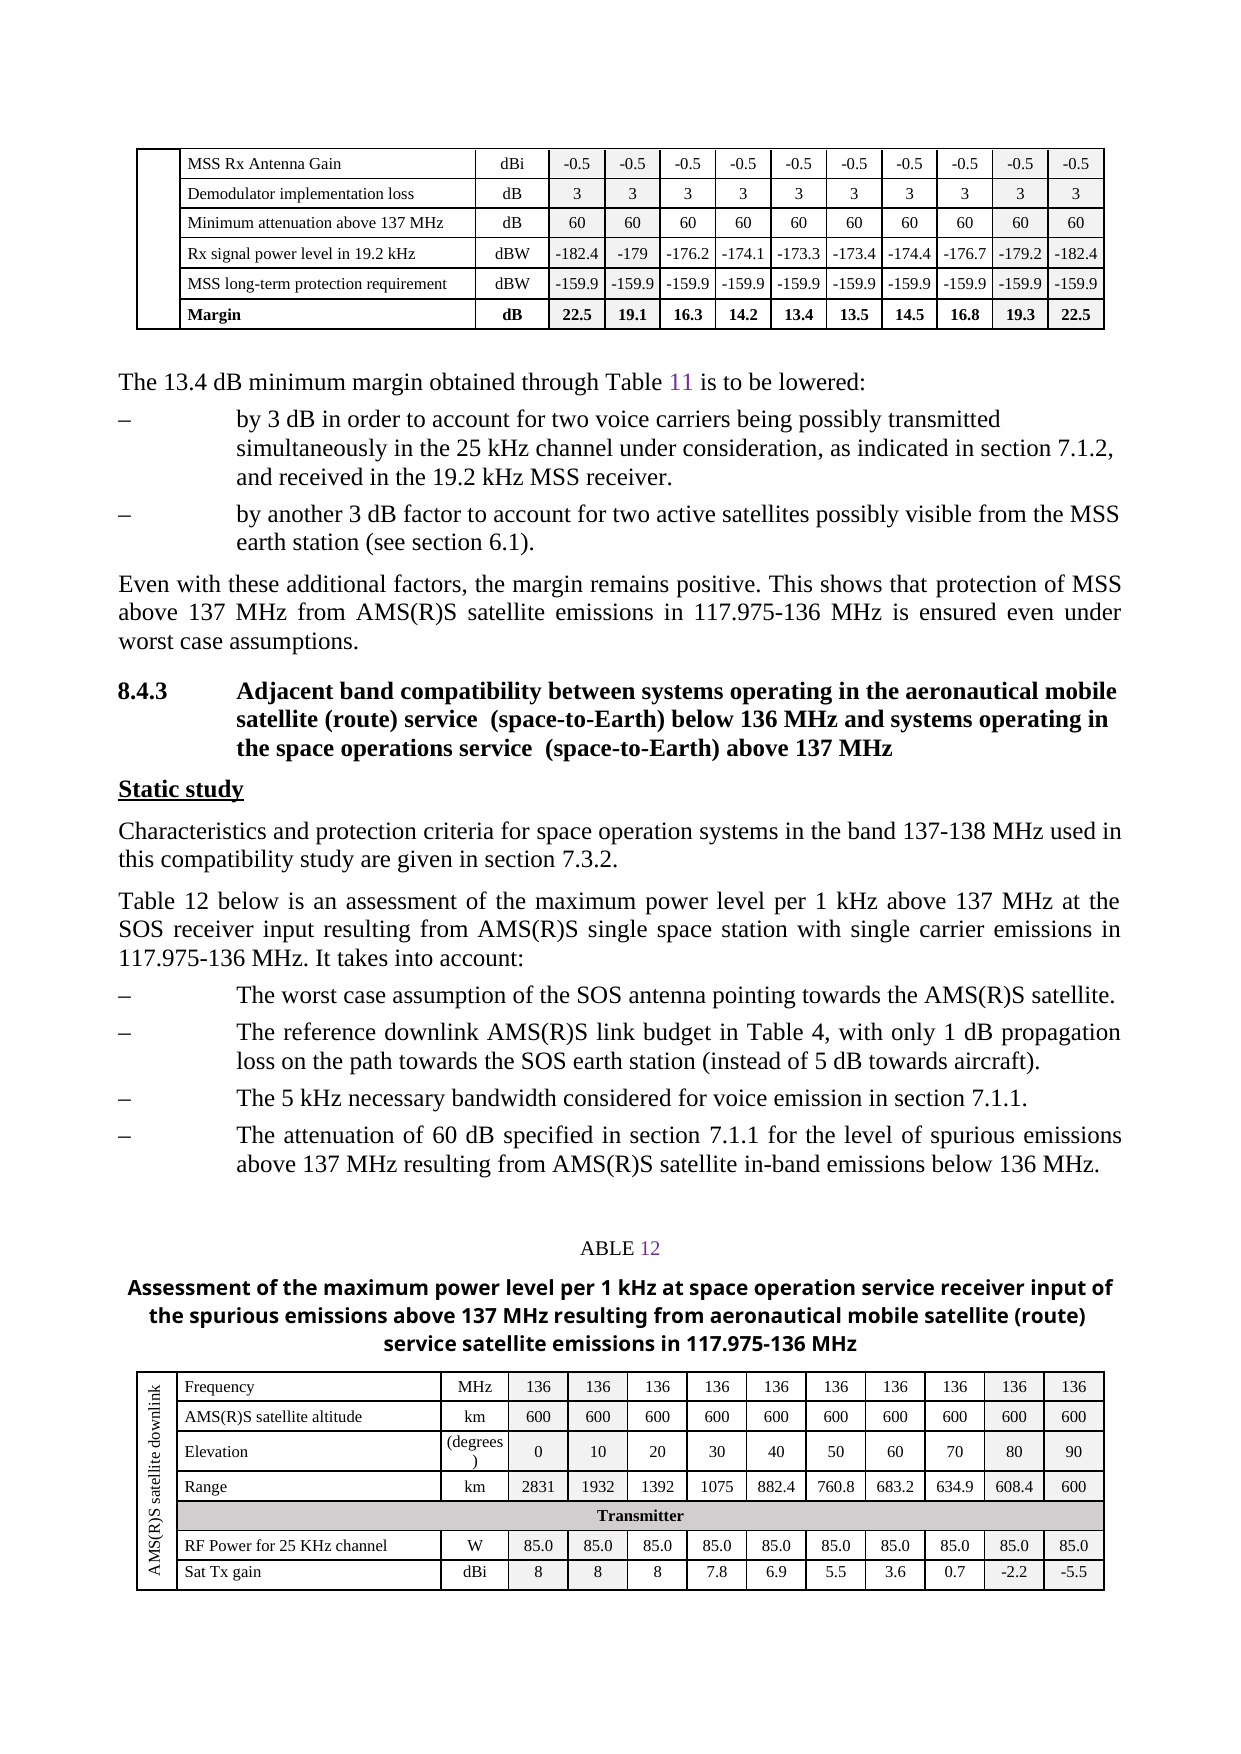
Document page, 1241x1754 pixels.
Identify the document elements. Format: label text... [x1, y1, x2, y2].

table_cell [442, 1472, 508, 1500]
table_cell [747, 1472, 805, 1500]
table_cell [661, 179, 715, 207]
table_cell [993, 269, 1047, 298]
text Table 12 below is an assessment of the maximum power level per 1 kHz above 137 MHz at the SOS receiver input resulting from AMS(R)S single space station with single carrier emissions in 117.975-136 MHz. It takes into account: [118, 886, 1122, 972]
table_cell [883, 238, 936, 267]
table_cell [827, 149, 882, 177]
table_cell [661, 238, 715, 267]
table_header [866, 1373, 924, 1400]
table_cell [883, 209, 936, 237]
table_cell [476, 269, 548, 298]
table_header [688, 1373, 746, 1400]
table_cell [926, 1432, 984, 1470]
text Static study [118, 774, 1122, 803]
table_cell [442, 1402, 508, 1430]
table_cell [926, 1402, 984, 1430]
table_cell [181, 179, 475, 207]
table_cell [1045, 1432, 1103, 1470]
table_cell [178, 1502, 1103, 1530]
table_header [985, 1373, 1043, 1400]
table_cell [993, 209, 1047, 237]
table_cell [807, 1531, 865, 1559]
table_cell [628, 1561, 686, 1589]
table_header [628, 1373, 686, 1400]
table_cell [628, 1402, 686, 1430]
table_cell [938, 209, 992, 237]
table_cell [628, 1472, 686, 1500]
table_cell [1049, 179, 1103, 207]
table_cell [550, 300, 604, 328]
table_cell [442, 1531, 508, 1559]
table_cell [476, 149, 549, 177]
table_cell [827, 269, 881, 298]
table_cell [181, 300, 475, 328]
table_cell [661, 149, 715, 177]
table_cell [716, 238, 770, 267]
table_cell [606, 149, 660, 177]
subtitle Adjacent band compatibility between systems operating in the aeronautical mobile satellite (route) service (space-to-Earth) below 136 MHz and systems operating in the space operations service (space-to-Earth) above 137 MHz [117, 676, 1122, 762]
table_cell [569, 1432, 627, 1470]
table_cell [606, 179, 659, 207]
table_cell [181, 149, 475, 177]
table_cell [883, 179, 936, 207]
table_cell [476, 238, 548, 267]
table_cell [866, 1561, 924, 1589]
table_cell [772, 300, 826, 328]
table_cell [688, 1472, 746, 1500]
text – The reference downlink AMS(R)S link budget in Table 4, with only 1 dB propagation loss on the path towards the SOS earth station (instead of 5 dB towards aircraft). [118, 1017, 1122, 1075]
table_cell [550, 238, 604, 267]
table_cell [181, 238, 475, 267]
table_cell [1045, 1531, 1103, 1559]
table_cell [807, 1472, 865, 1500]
text – The worst case assumption of the SOS antenna pointing towards the AMS(R)S satellite. [118, 980, 1122, 1009]
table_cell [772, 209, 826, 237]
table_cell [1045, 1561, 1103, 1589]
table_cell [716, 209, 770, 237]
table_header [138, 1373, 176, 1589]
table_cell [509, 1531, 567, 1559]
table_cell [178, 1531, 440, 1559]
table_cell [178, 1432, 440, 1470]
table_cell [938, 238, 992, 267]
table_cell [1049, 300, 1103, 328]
text – by another 3 dB factor to account for two active satellites possibly visible from the MSS earth station (see section 6.1). [118, 499, 1122, 556]
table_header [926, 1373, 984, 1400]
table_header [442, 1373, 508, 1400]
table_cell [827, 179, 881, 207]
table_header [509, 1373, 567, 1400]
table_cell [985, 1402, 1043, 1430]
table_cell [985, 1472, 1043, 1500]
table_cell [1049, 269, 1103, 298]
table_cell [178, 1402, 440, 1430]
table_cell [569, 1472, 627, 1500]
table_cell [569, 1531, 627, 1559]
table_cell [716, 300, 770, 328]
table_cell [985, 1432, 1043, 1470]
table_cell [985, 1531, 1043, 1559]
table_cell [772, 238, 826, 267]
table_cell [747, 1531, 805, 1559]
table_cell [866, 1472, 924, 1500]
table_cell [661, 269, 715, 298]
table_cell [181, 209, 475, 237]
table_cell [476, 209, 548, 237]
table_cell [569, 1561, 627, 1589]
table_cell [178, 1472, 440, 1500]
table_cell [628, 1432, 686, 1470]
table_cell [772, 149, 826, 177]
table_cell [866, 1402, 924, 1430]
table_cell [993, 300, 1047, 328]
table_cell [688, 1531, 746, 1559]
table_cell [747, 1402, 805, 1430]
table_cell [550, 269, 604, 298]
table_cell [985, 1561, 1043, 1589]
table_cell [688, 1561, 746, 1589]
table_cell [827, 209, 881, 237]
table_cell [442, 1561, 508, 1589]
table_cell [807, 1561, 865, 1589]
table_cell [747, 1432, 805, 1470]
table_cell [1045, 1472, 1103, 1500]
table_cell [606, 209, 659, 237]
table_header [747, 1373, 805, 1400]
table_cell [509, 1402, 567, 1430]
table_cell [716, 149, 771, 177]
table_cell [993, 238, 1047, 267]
text The 13.4 dB minimum margin obtained through Table 11 is to be lowered: [118, 367, 1122, 396]
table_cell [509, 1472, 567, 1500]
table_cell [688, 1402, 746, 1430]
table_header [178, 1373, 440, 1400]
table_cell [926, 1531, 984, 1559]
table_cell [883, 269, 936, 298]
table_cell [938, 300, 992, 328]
text Even with these additional factors, the margin remains positive. This shows that protection of MSS above 137 MHz from AMS(R)S satellite emissions in 117.975-136 MHz is ensured even under worst case assumptions. [118, 569, 1122, 655]
title Assessment of the maximum power level per 1 kHz at space operation service receiver input of the spurious emissions above 137 MHz resulting from aeronautical mobile satellite (route) service satellite emissions in 117.975-136 MHz [118, 1273, 1122, 1358]
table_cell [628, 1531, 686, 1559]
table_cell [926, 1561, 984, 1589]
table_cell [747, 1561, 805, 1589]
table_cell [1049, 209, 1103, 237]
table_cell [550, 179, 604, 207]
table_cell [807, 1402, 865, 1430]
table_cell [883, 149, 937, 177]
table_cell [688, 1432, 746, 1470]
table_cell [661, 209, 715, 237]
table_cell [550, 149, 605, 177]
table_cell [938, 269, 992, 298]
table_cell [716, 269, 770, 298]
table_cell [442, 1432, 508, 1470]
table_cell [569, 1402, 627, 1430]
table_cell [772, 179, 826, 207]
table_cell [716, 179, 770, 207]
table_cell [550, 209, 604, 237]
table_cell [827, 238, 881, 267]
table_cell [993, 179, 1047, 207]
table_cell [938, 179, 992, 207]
text – The 5 kHz necessary bandwidth considered for voice emission in section 7.1.1. [118, 1083, 1122, 1112]
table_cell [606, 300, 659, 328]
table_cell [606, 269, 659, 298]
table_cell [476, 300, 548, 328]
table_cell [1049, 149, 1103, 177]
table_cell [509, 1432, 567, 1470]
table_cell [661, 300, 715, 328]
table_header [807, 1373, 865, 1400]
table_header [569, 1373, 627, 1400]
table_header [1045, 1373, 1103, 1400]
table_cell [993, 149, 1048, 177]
text Characteristics and protection criteria for space operation systems in the band 137-138 MHz used in this compatibility study are given in section 7.3.2. [118, 816, 1122, 873]
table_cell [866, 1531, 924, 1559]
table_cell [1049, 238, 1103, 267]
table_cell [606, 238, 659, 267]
text – The attenuation of 60 dB specified in section 7.1.1 for the level of spurious emissions above 137 MHz resulting from AMS(R)S satellite in-band emissions below 136 MHz. [118, 1120, 1122, 1178]
text able 12 [118, 1236, 1122, 1260]
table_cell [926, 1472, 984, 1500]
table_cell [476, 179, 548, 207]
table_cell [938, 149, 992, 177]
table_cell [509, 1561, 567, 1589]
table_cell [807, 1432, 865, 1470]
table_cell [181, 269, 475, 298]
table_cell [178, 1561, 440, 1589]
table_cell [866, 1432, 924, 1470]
text – by 3 dB in order to account for two voice carriers being possibly transmitted simultaneously in the 25 kHz channel under consideration, as indicated in section 7.1.4, and received in the 19.2 kHz MSS receiver. [118, 404, 1122, 490]
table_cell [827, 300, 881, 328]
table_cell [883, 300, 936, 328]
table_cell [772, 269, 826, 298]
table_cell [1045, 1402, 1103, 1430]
